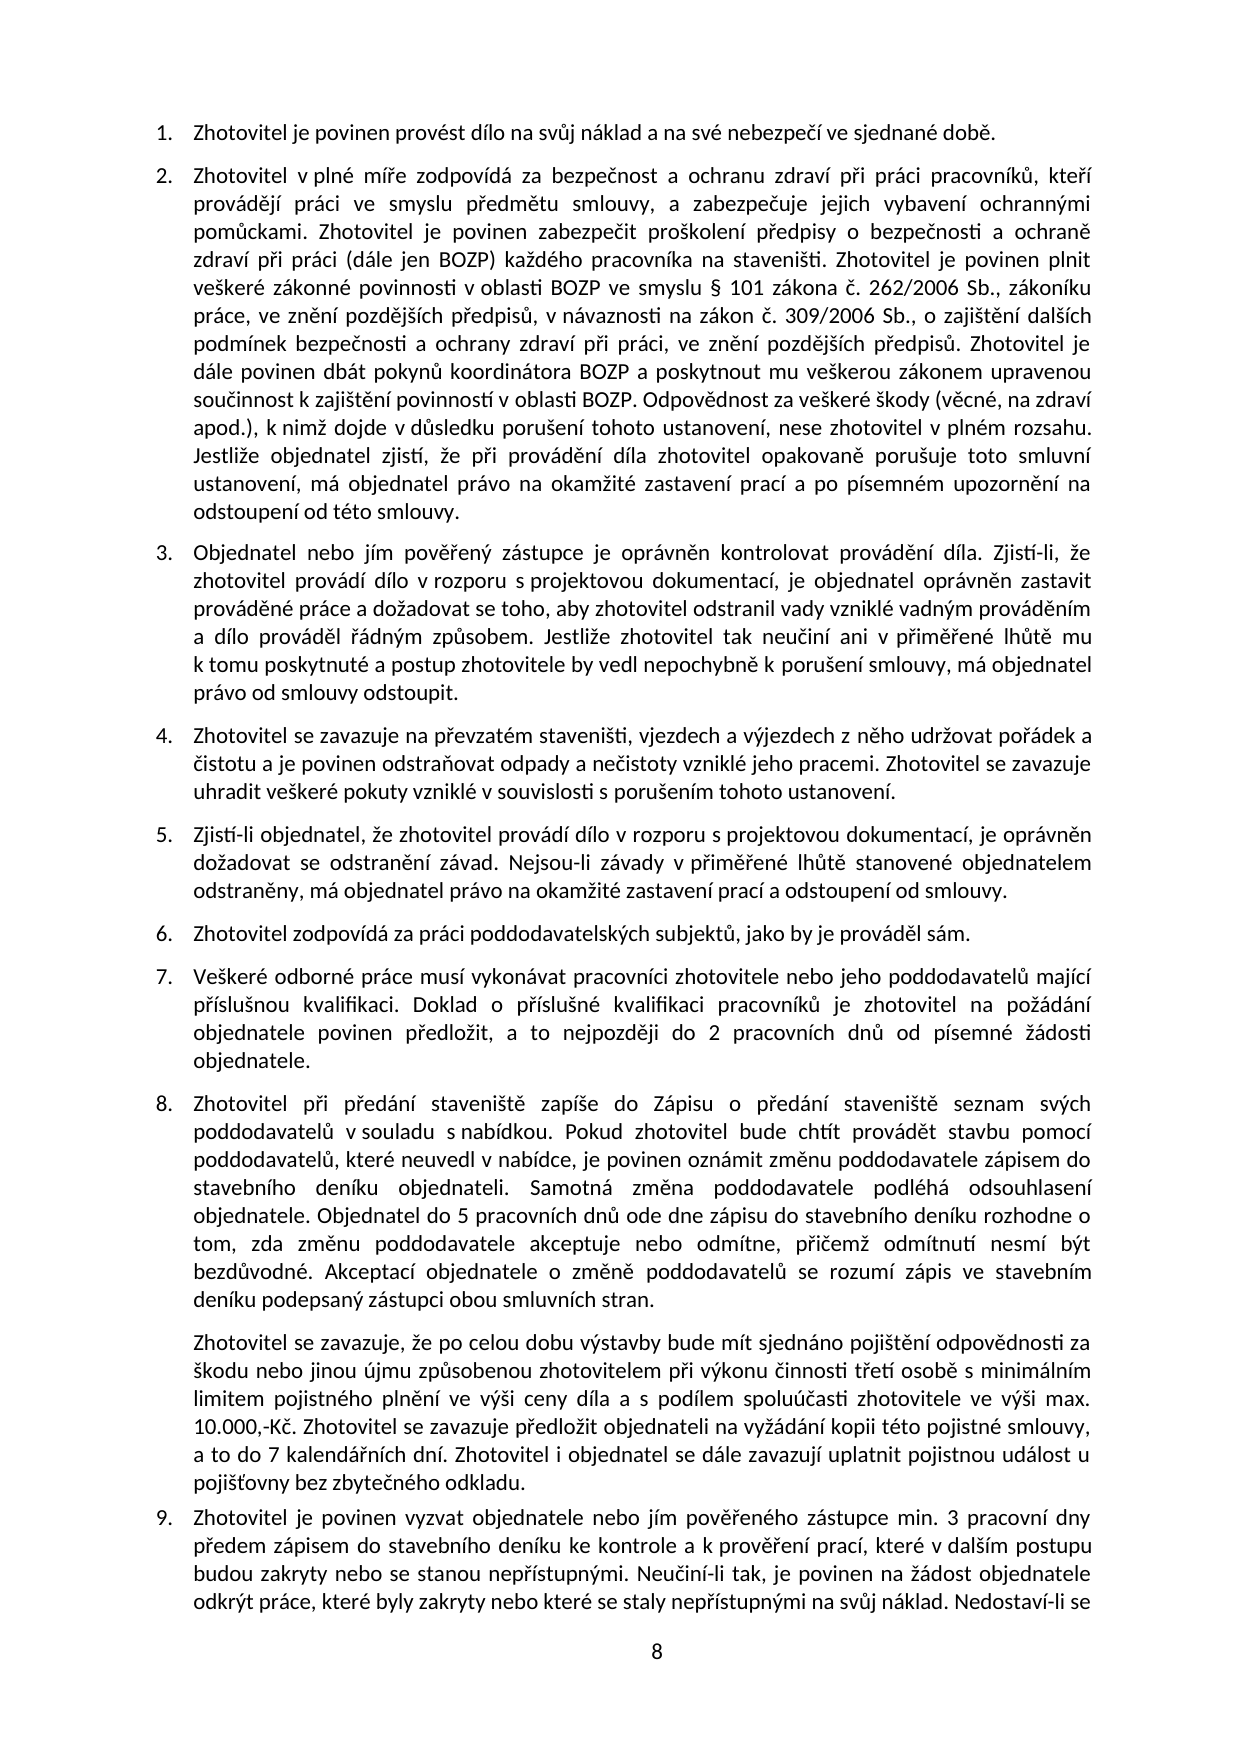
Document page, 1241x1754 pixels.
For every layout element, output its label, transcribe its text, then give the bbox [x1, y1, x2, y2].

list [156, 1503, 1093, 1615]
list Zhotovitel zodpovídá za práci poddodavatelských subjektů, jako by je prováděl sám. [156, 919, 1093, 947]
list Zjistí-li objednatel, že zhotovitel provádí dílo v rozporu s projektovou dokumentací, je oprávněn dožadovat se odstranění závad. Nejsou-li závady v přiměřené lhůtě stanovené objednatelem odstraněny, má objednatel právo na okamžité zastavení prací a odstoupení od smlouvy. [156, 820, 1093, 904]
list Zhotovitel je povinen provést dílo na svůj náklad a na své nebezpečí ve sjednané době. [156, 118, 1093, 146]
list Zhotovitel se zavazuje na převzatém staveništi, vjezdech a výjezdech z něho udržovat pořádek a čistotu a je povinen odstraňovat odpady a nečistoty vzniklé jeho pracemi. Zhotovitel se zavazuje uhradit veškeré pokuty vzniklé v souvislosti s porušením tohoto ustanovení. [156, 721, 1093, 805]
list Zhotovitel v plné míře zodpovídá za bezpečnost a ochranu zdraví při práci pracovníků, kteří provádějí práci ve smyslu předmětu smlouvy, a zabezpečuje jejich vybavení ochrannými pomůckami. Zhotovitel je povinen zabezpečit proškolení předpisy o bezpečnosti a ochraně zdraví při práci (dále jen BOZP) každého pracovníka na staveništi. Zhotovitel je povinen plnit veškeré zákonné povinnosti v oblasti BOZP ve smyslu § 101 zákona č. 262/2006 Sb., zákoníku práce, ve znění pozdějších předpisů, v návaznosti na zákon č. 309/2006 Sb., o zajištění dalších podmínek bezpečnosti a ochrany zdraví při práci, ve znění pozdějších předpisů. Zhotovitel je dále povinen dbát pokynů koordinátora BOZP a poskytnout mu veškerou zákonem upravenou součinnost k zajištění povinností v oblasti BOZP. Odpovědnost za veškeré škody (věcné, na zdraví apod.), k nimž dojde v důsledku porušení tohoto ustanovení, nese zhotovitel v plném rozsahu. Jestliže objednatel zjistí, že při provádění díla zhotovitel opakovaně porušuje toto smluvní ustanovení, má objednatel právo na okamžité zastavení prací a po písemném upozornění na odstoupení od této smlouvy. [156, 161, 1093, 525]
list Zhotovitel se zavazuje, že po celou dobu výstavby bude mít sjednáno pojištění odpovědnosti za škodu nebo jinou újmu způsobenou zhotovitelem při výkonu činnosti třetí osobě s minimálním limitem pojistného plnění ve výši ceny díla a s podílem spoluúčasti zhotovitele ve výši max. 10.000,-Kč. Zhotovitel se zavazuje předložit objednateli na vyžádání kopii této pojistné smlouvy, a to do 7 kalendářních dní. Zhotovitel i objednatel se dále zavazují uplatnit pojistnou událost u pojišťovny bez zbytečného odkladu. [193, 1328, 1093, 1497]
list Objednatel nebo jím pověřený zástupce je oprávněn kontrolovat provádění díla. Zjistí-li, že zhotovitel provádí dílo v rozporu s projektovou dokumentací, je objednatel oprávněn zastavit prováděné práce a dožadovat se toho, aby zhotovitel odstranil vady vzniklé vadným prováděním a dílo prováděl řádným způsobem. Jestliže zhotovitel tak neučiní ani v přiměřené lhůtě mu k tomu poskytnuté a postup zhotovitele by vedl nepochybně k porušení smlouvy, má objednatel právo od smlouvy odstoupit. [156, 538, 1093, 706]
list Zhotovitel při předání staveniště zapíše do Zápisu o předání staveniště seznam svých poddodavatelů v souladu s nabídkou. Pokud zhotovitel bude chtít provádět stavbu pomocí poddodavatelů, které neuvedl v nabídce, je povinen oznámit změnu poddodavatele zápisem do stavebního deníku objednateli. Samotná změna poddodavatele podléhá odsouhlasení objednatele. Objednatel do 5 pracovních dnů ode dne zápisu do stavebního deníku rozhodne o tom, zda změnu poddodavatele akceptuje nebo odmítne, přičemž odmítnutí nesmí být bezdůvodné. Akceptací objednatele o změně poddodavatelů se rozumí zápis ve stavebním deníku podepsaný zástupci obou smluvních stran. [156, 1089, 1093, 1313]
list Veškeré odborné práce musí vykonávat pracovníci zhotovitele nebo jeho poddodavatelů mající příslušnou kvalifikaci. Doklad o příslušné kvalifikaci pracovníků je zhotovitel na požádání objednatele povinen předložit, a to nejpozději do 2 pracovních dnů od písemné žádosti objednatele. [156, 962, 1093, 1074]
